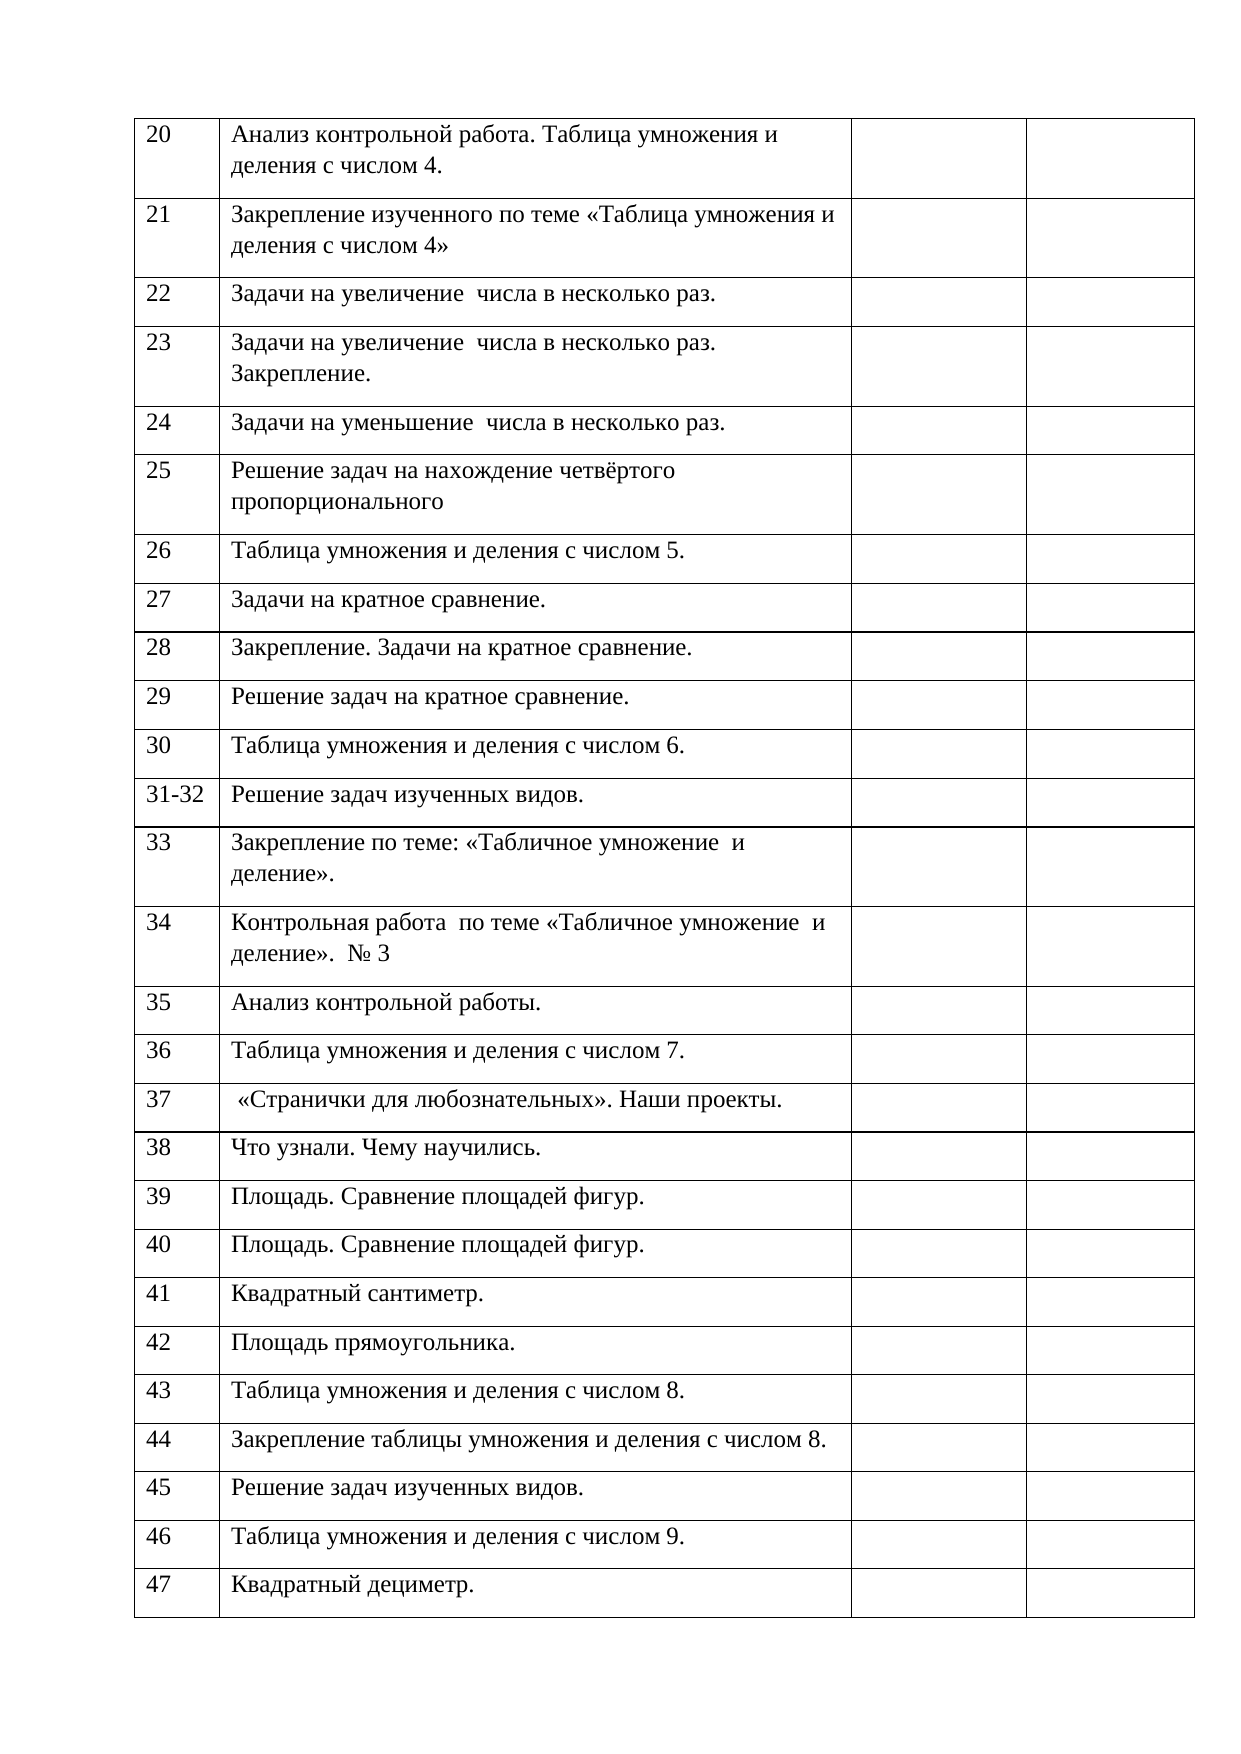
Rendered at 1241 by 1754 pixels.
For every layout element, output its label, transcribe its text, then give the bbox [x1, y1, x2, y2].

table_cell 24 [135, 407, 219, 454]
table_cell [852, 828, 1026, 906]
table_cell [1027, 730, 1194, 778]
table_cell Таблица умножения и деления с числом 5. [220, 535, 851, 583]
table_cell [1027, 1424, 1194, 1471]
table_cell [852, 1424, 1026, 1471]
table_cell 33 [135, 828, 219, 906]
table_cell Квадратный дециметр. [220, 1569, 851, 1617]
table_cell 39 [135, 1181, 219, 1228]
table_cell Решение задач на нахождение четвёртого пропорционального [220, 455, 851, 534]
table_cell Таблица умножения и деления с числом 7. [220, 1035, 851, 1083]
table_cell 29 [135, 681, 219, 729]
table_cell [1027, 1569, 1194, 1617]
table_cell Квадратный сантиметр. [220, 1278, 851, 1326]
table_cell [1027, 535, 1194, 583]
table_cell 3адачи на кратное сравнение. [220, 584, 851, 631]
table_cell [852, 907, 1026, 986]
table_cell Анализ контрольной работа. Таблица умножения и деления с числом 4. [220, 119, 851, 198]
table_cell 26 [135, 535, 219, 583]
table_cell [1027, 828, 1194, 906]
table_cell [852, 730, 1026, 778]
table_cell [1027, 1133, 1194, 1180]
table_cell 40 [135, 1230, 219, 1277]
table_cell [852, 199, 1026, 277]
table_cell [1027, 1230, 1194, 1277]
table_cell Задачи на уменьшение числа в несколько раз. [220, 407, 851, 454]
table_cell Что узнали. Чему научились. [220, 1133, 851, 1180]
table_cell [1027, 681, 1194, 729]
table_cell [852, 1035, 1026, 1083]
table_cell [852, 455, 1026, 534]
table_cell Закрепление изученного по теме «Таблица умножения и деления с числом 4» [220, 199, 851, 277]
table_cell [852, 1181, 1026, 1228]
table_cell 28 [135, 633, 219, 680]
table_cell [1027, 987, 1194, 1034]
table_cell [852, 327, 1026, 406]
table_cell [1027, 199, 1194, 277]
table_cell Закрепление таблицы умножения и деления с числом 8. [220, 1424, 851, 1471]
table_cell Решение задач изученных видов. [220, 1472, 851, 1520]
table_cell [1027, 1521, 1194, 1568]
table_cell 34 [135, 907, 219, 986]
table_cell [852, 681, 1026, 729]
table_cell [852, 278, 1026, 326]
table_cell 36 [135, 1035, 219, 1083]
table_cell 37 [135, 1084, 219, 1131]
table_cell 23 [135, 327, 219, 406]
table_cell Площадь. Сравнение площадей фигур. [220, 1181, 851, 1228]
table_cell [852, 1375, 1026, 1423]
table_cell [1027, 1181, 1194, 1228]
table_cell 47 [135, 1569, 219, 1617]
table_cell 42 [135, 1327, 219, 1374]
table_cell [852, 987, 1026, 1034]
table_cell 25 [135, 455, 219, 534]
table_cell [852, 633, 1026, 680]
table_cell 43 [135, 1375, 219, 1423]
table_cell [1027, 1375, 1194, 1423]
table_cell [852, 1278, 1026, 1326]
table_cell Площадь прямоугольника. [220, 1327, 851, 1374]
table_cell 45 [135, 1472, 219, 1520]
table_cell Площадь. Сравнение площадей фигур. [220, 1230, 851, 1277]
table_cell Решение задач на кратное сравнение. [220, 681, 851, 729]
table_cell 31-32 [135, 779, 219, 826]
table_cell 22 [135, 278, 219, 326]
table_cell Закрепление. 3адачи на кратное сравнение. [220, 633, 851, 680]
table_cell [1027, 119, 1194, 198]
table_cell Закрепление по теме: «Табличное умножение и деление». [220, 828, 851, 906]
table_cell 41 [135, 1278, 219, 1326]
table_cell [852, 584, 1026, 631]
table_cell [1027, 455, 1194, 534]
table_cell 30 [135, 730, 219, 778]
table_cell Таблица умножения и деления с числом 6. [220, 730, 851, 778]
table_cell [1027, 1327, 1194, 1374]
table_cell [1027, 584, 1194, 631]
table_cell [1027, 407, 1194, 454]
table_cell [1027, 1084, 1194, 1131]
table_cell [852, 119, 1026, 198]
table_cell 35 [135, 987, 219, 1034]
table_cell Контрольная работа по теме «Табличное умножение и деление». № 3 [220, 907, 851, 986]
table_cell 46 [135, 1521, 219, 1568]
table_cell 44 [135, 1424, 219, 1471]
table_cell Таблица умножения и деления с числом 9. [220, 1521, 851, 1568]
table_cell 27 [135, 584, 219, 631]
table_cell [1027, 327, 1194, 406]
table_cell [1027, 1278, 1194, 1326]
table_cell [852, 1133, 1026, 1180]
table_cell Анализ контрольной работы. [220, 987, 851, 1034]
table_cell 38 [135, 1133, 219, 1180]
table_cell [1027, 779, 1194, 826]
table_cell [852, 1230, 1026, 1277]
table_cell [1027, 278, 1194, 326]
table_cell [1027, 907, 1194, 986]
table_cell [1027, 633, 1194, 680]
table_cell [852, 535, 1026, 583]
table_cell Таблица умножения и деления с числом 8. [220, 1375, 851, 1423]
table_cell [852, 1472, 1026, 1520]
table_cell [852, 1521, 1026, 1568]
table_cell Задачи на увеличение числа в несколько раз. [220, 278, 851, 326]
table_cell [1027, 1472, 1194, 1520]
table_cell 21 [135, 199, 219, 277]
table_cell [1027, 1035, 1194, 1083]
table_cell 20 [135, 119, 219, 198]
table_cell «Странички для любознательных». Наши проекты. [220, 1084, 851, 1131]
table_cell Решение задач изученных видов. [220, 779, 851, 826]
table_cell Задачи на увеличение числа в несколько раз. Закрепление. [220, 327, 851, 406]
table_cell [852, 779, 1026, 826]
table_cell [852, 1569, 1026, 1617]
table_cell [852, 1084, 1026, 1131]
table_cell [852, 407, 1026, 454]
table_cell [852, 1327, 1026, 1374]
